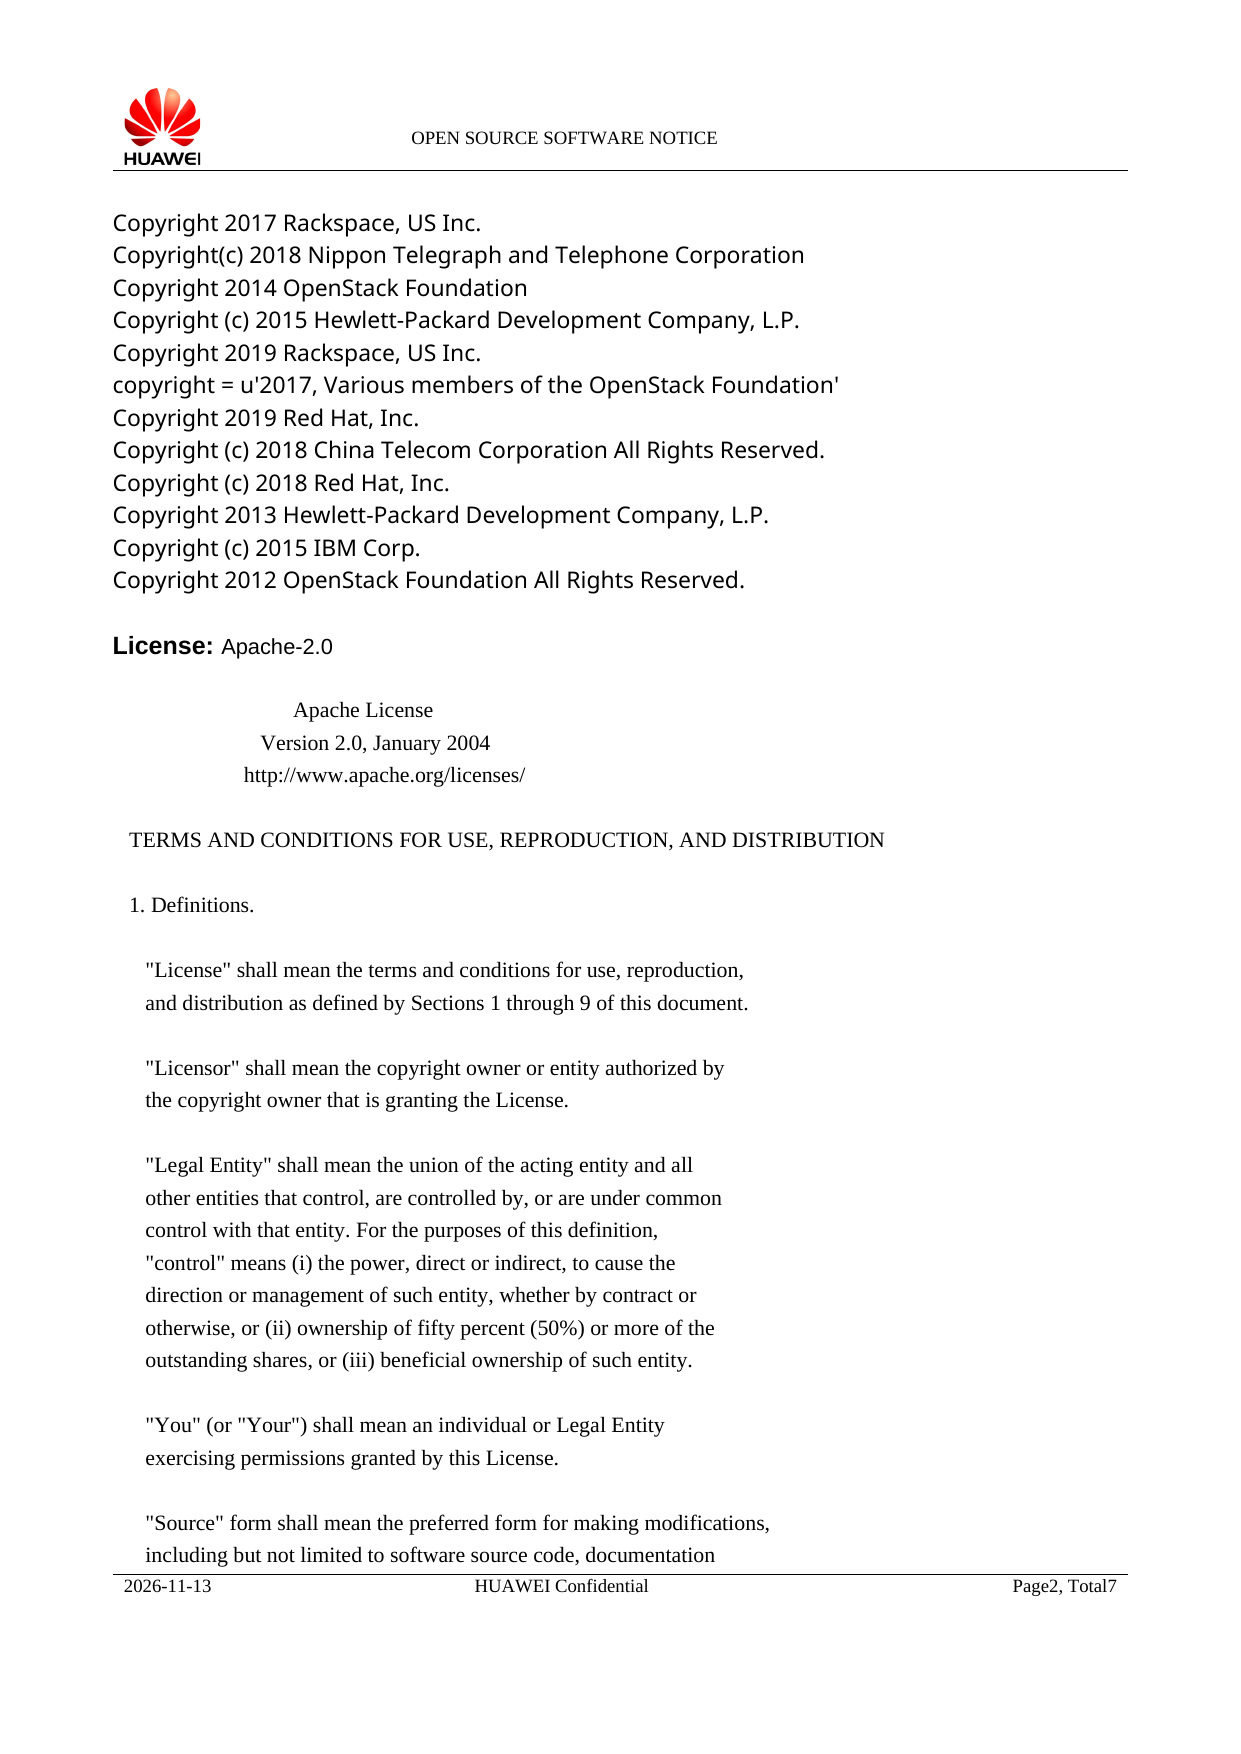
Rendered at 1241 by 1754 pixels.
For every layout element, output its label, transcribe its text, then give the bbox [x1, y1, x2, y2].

text License: Apache-2.0 [112, 629, 1128, 661]
picture [124, 88, 201, 165]
